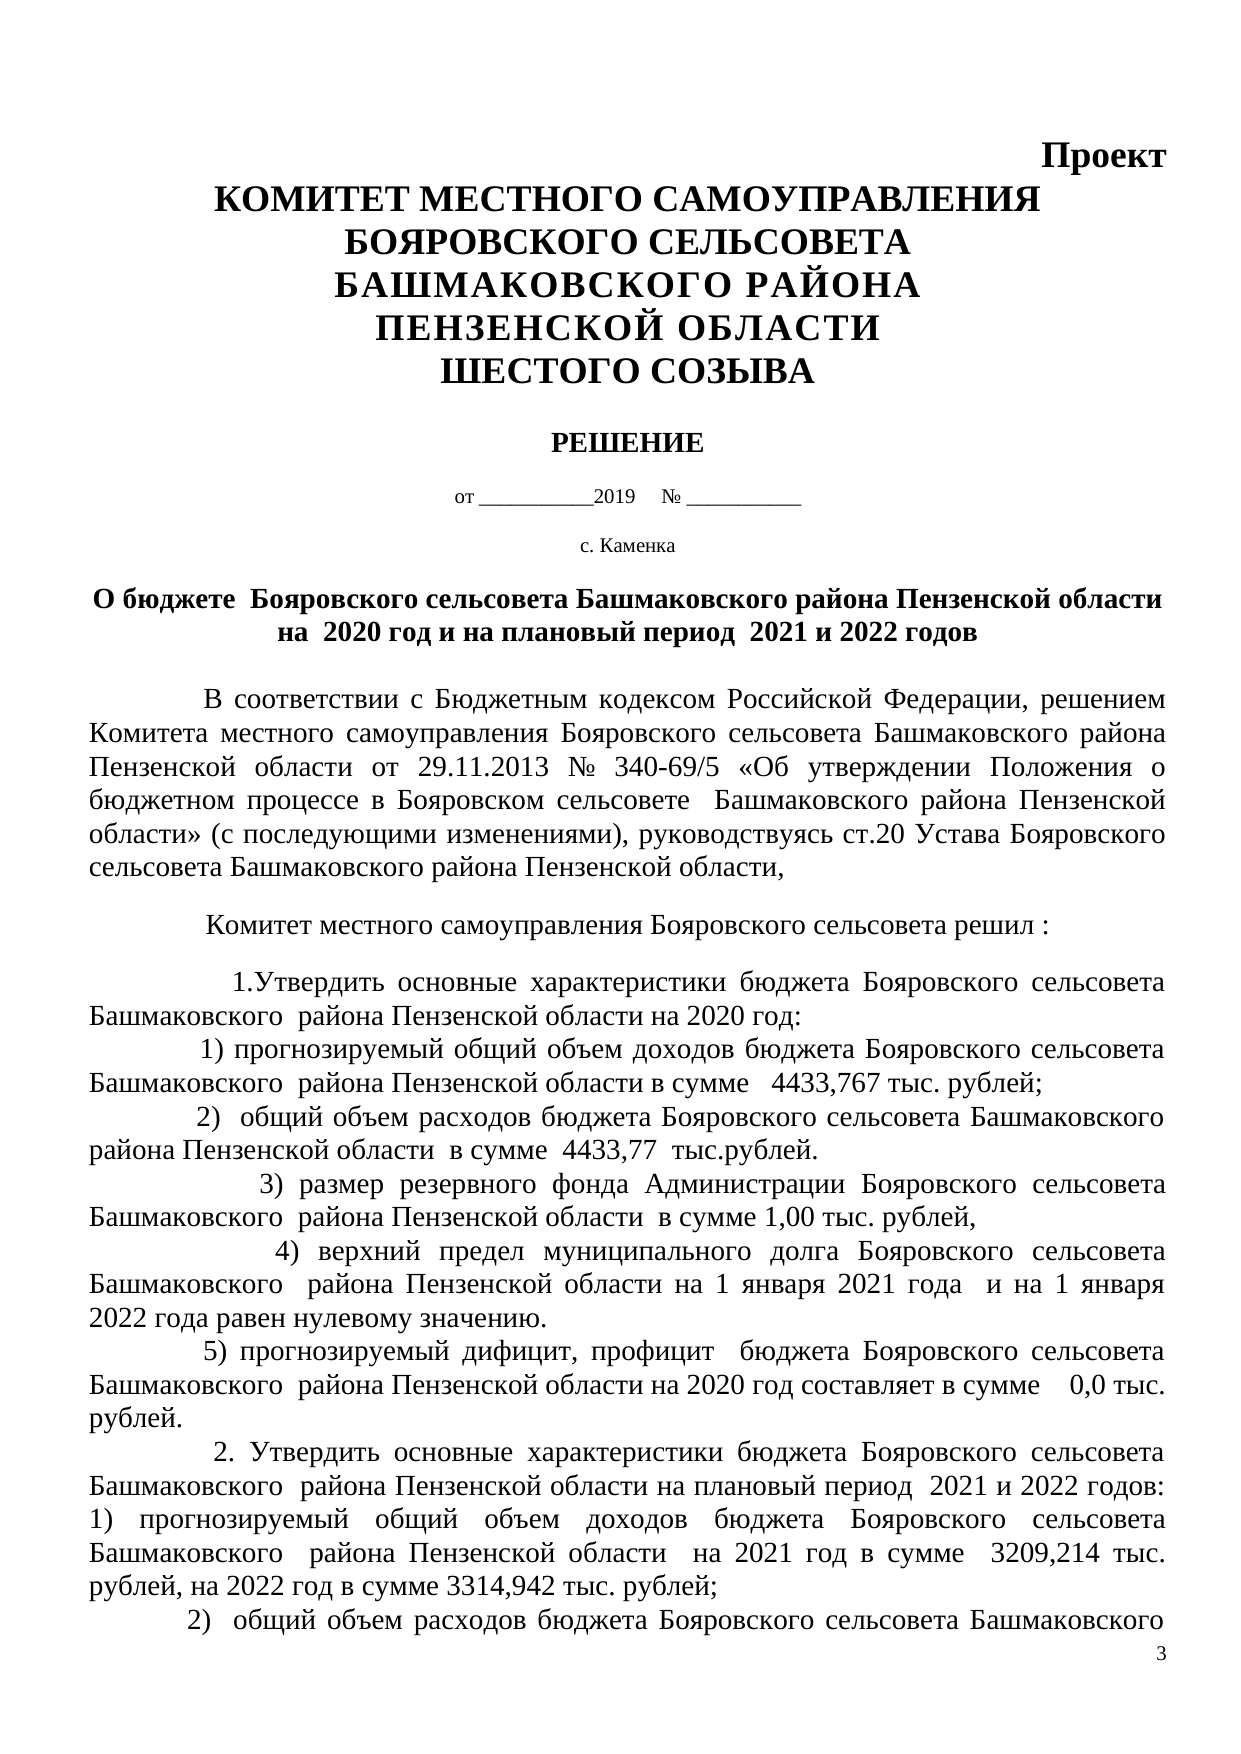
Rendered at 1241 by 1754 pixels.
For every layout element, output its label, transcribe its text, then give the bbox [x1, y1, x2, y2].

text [89, 1602, 1167, 1635]
text Комитет местного самоуправления Бояровского сельсовета решил : [89, 907, 1167, 940]
text 4) верхний предел муниципального долга Бояровского сельсовета Башмаковского района Пензенской области на 1 января 2021 года и на 1 января 2022 года равен нулевому значению. [89, 1233, 1167, 1333]
subtitle О бюджете Бояровского сельсовета Башмаковского района Пензенской области на 2020 год и на плановый период 2021 и 2022 годов [89, 581, 1167, 648]
text Проект [89, 133, 1167, 176]
text КОМИТЕТ МЕСТНОГО САМОУПРАВЛЕНИЯ БОЯРОВСКОГО СЕЛЬСОВЕТА [89, 176, 1167, 262]
text 1) прогнозируемый общий объем доходов бюджета Бояровского сельсовета Башмаковского района Пензенской области в сумме 4433,767 тыс. рублей; [89, 1032, 1167, 1099]
text 3) размер резервного фонда Администрации Бояровского сельсовета Башмаковского района Пензенской области в сумме 1,00 тыс. рублей, [89, 1166, 1167, 1233]
text В соответствии с Бюджетным кодексом Российской Федерации, решением Комитета местного самоуправления Бояровского сельсовета Башмаковского района Пензенской области от 29.11.2013 № 340-69/5 «Об утверждении Положения о бюджетном процессе в Бояровском сельсовете Башмаковского района Пензенской области» (с последующими изменениями), руководствуясь ст.20 Устава Бояровского сельсовета Башмаковского района Пензенской области, [89, 682, 1167, 883]
text БАШМАКОВСКОГО РАЙОНА [89, 262, 1167, 305]
text 1.Утвердить основные характеристики бюджета Бояровского сельсовета Башмаковского района Пензенской области на 2020 год: [89, 964, 1167, 1032]
text 2) общий объем расходов бюджета Бояровского сельсовета Башмаковского района Пензенской области в сумме 4433,77 тыс.рублей. [89, 1099, 1167, 1166]
text ПЕНЗЕНСКОЙ ОБЛАСТИ [89, 305, 1167, 348]
text 2. Утвердить основные характеристики бюджета Бояровского сельсовета Башмаковского района Пензенской области на плановый период 2021 и 2022 годов: 1) прогнозируемый общий объем доходов бюджета Бояровского сельсовета Башмаковского района Пензенской области на 2021 год в сумме 3209,214 тыс. рублей, на 2022 год в сумме 3314,942 тыс. рублей; [89, 1434, 1167, 1602]
text от ___________2019 № ___________ [89, 484, 1167, 508]
text 5) прогнозируемый дифицит, профицит бюджета Бояровского сельсовета Башмаковского района Пензенской области на 2020 год составляет в сумме 0,0 тыс. рублей. [89, 1333, 1167, 1434]
text с. Каменка [89, 533, 1167, 557]
text РЕШЕНИЕ [89, 425, 1167, 459]
text ШЕСТОГО СОЗЫВА [89, 348, 1167, 392]
